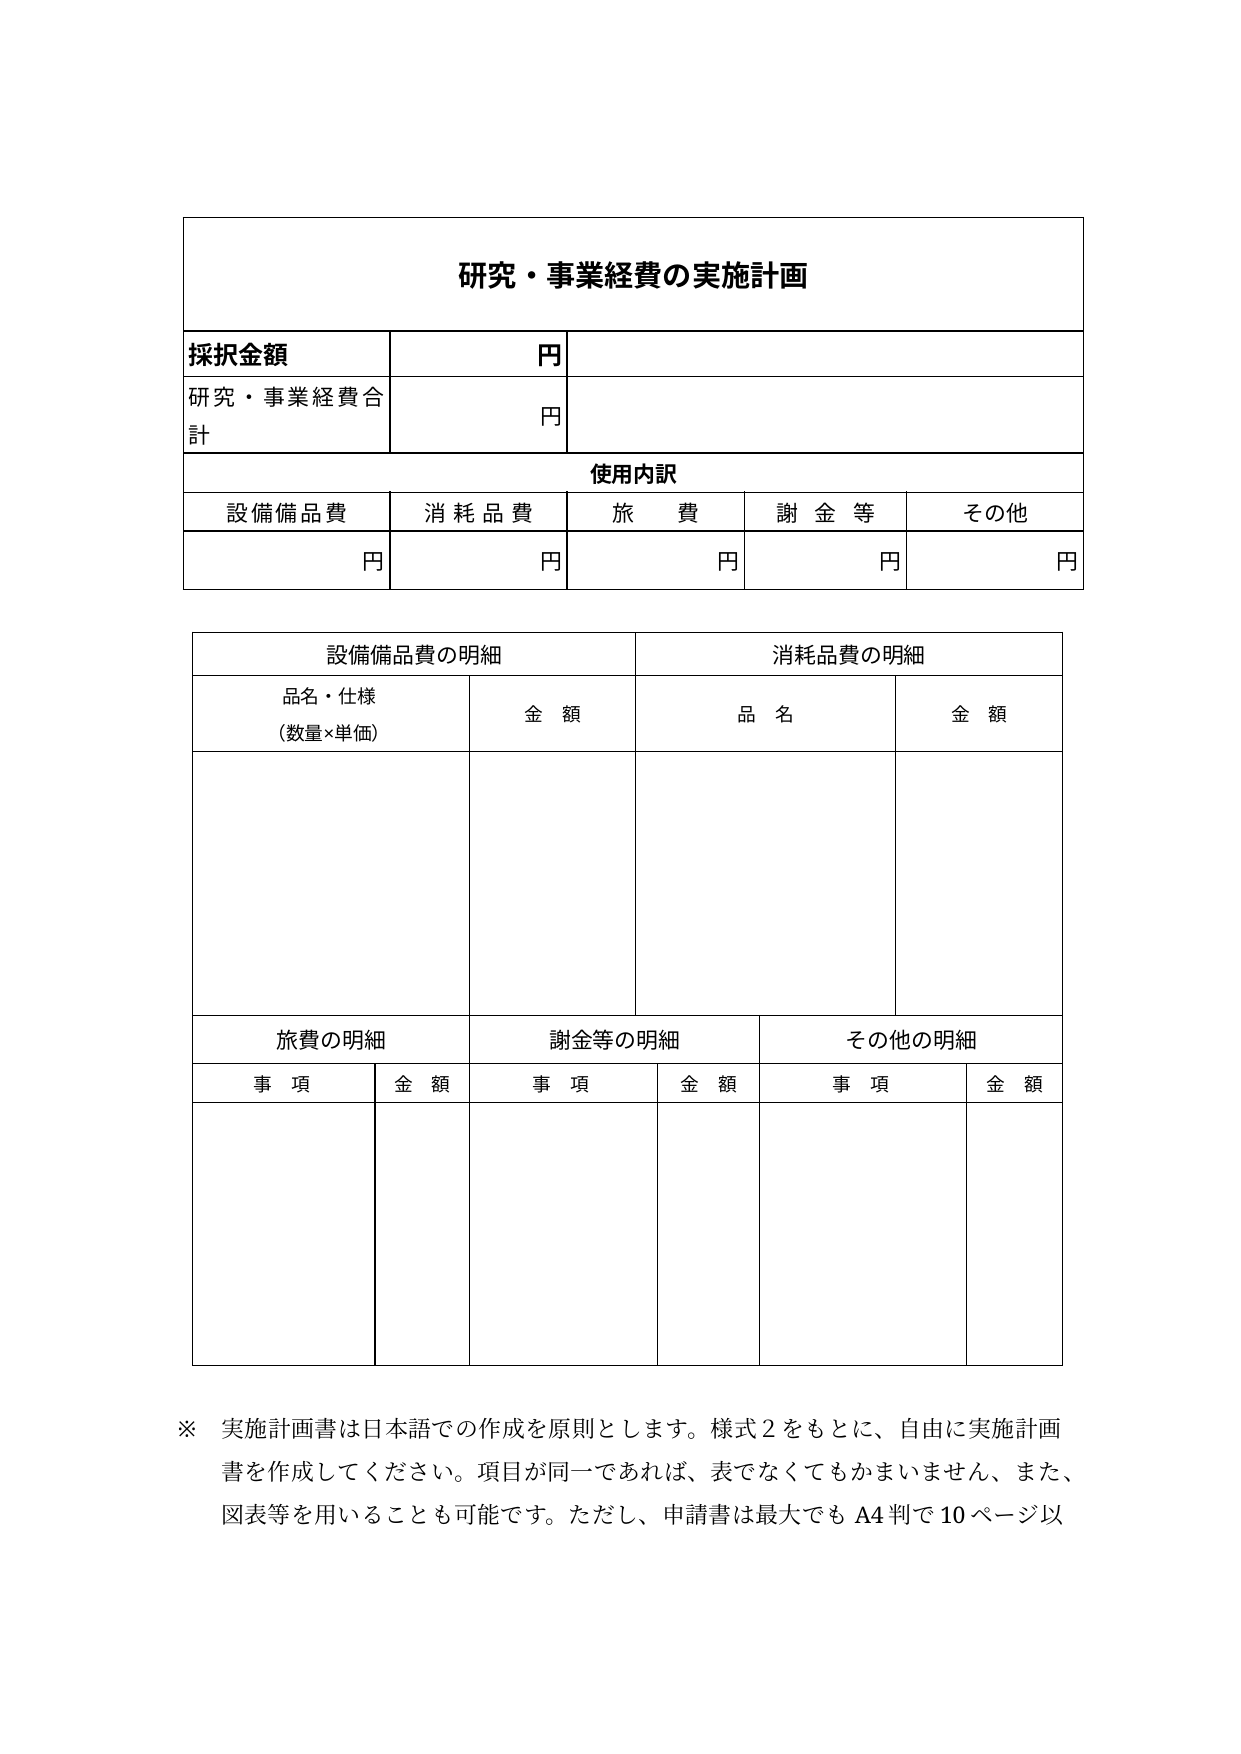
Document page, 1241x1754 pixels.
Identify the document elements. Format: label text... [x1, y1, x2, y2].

table_cell 円 [745, 532, 906, 588]
table_cell 金 額 [470, 676, 635, 751]
table_cell 旅費の明細 [193, 1016, 469, 1063]
table_cell [967, 1103, 1062, 1365]
table_cell [568, 332, 1083, 376]
table_cell 事 項 [760, 1064, 966, 1102]
table_cell [760, 1103, 966, 1365]
table_cell 事 項 [193, 1064, 374, 1102]
table_cell 金 額 [658, 1064, 759, 1102]
table_cell [896, 752, 1062, 1015]
table_cell 円 [184, 532, 389, 588]
table_cell その他 [907, 493, 1083, 530]
table_cell [636, 752, 895, 1015]
table_header 研究・事業経費の実施計画 [184, 218, 1083, 330]
table_cell 謝金等 [745, 493, 906, 530]
table_cell 円 [568, 532, 744, 588]
table_header 消耗品費の明細 [636, 633, 1062, 675]
table_cell 研究・事業経費合計 [184, 377, 389, 452]
table_cell [658, 1103, 759, 1365]
table_cell 円 [907, 532, 1083, 588]
table_cell [193, 1103, 374, 1365]
table_cell 品 名 [636, 676, 895, 751]
table_cell 事 項 [470, 1064, 657, 1102]
table_cell [470, 752, 635, 1015]
table_cell 円 [391, 377, 566, 452]
table_header 設備備品費の明細 [193, 633, 635, 675]
table_cell 品名・仕様 （数量×単価） [193, 676, 469, 751]
table_cell 旅費 [568, 493, 744, 530]
table_cell [193, 752, 469, 1015]
table_cell 謝金等の明細 [470, 1016, 759, 1063]
table_cell [470, 1103, 657, 1365]
table_cell 金 額 [967, 1064, 1062, 1102]
table_cell 消耗品費 [391, 493, 566, 530]
table_cell 設備備品費 [184, 493, 389, 530]
table_cell [568, 377, 1083, 452]
table_cell 使用内訳 [184, 454, 1083, 491]
table_cell 金 額 [376, 1064, 469, 1102]
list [177, 1408, 1063, 1532]
table_cell [376, 1103, 469, 1365]
table_cell 円 [391, 332, 566, 376]
table_cell その他の明細 [760, 1016, 1062, 1063]
table_cell 金 額 [896, 676, 1062, 751]
table_cell 円 [391, 532, 566, 588]
table_cell 採択金額 [184, 332, 389, 376]
